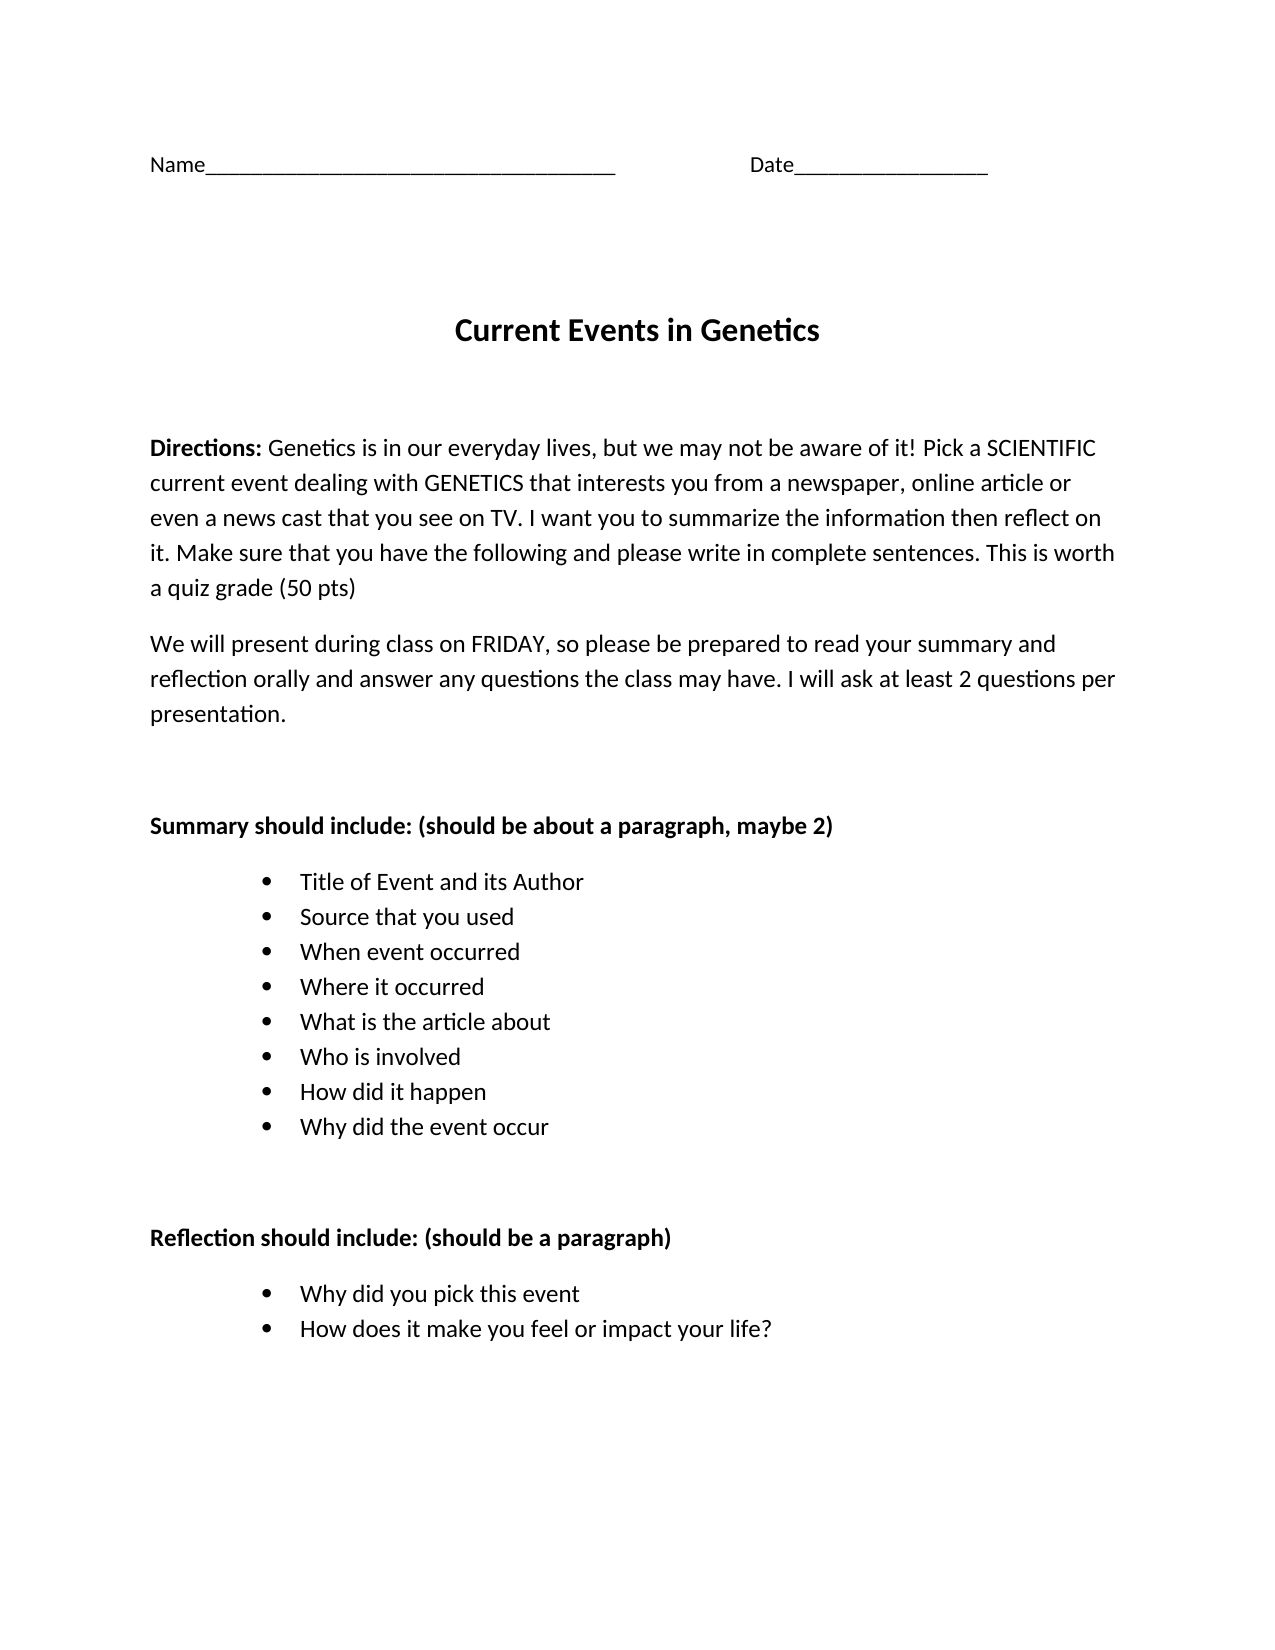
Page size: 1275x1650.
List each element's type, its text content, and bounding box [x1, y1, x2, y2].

list Where it occurred [262, 971, 1125, 1001]
text We will present during class on FRIDAY, so please be prepared to read your summary and reflection orally and answer any questions the class may have. I will ask at least 2 questions per presentation. [150, 628, 1125, 729]
list When event occurred [262, 936, 1125, 966]
list Title of Event and its Author [262, 866, 1125, 896]
list What is the article about [262, 1006, 1125, 1036]
list Who is involved [262, 1041, 1125, 1071]
list Why did you pick this event [262, 1278, 1125, 1309]
text Directions: Genetics is in our everyday lives, but we may not be aware of it! Pick a SCIENTIFIC current event dealing with GENETICS that interests you from a newspaper, online article or even a news cast that you see on TV. I want you to summarize the information then reflect on it. Make sure that you have the following and please write in complete sentences. This is worth a quiz grade (50 pts) [150, 432, 1125, 603]
list How does it make you feel or impact your life? [262, 1313, 1125, 1344]
list How did it happen [262, 1076, 1125, 1106]
list Source that you used [262, 901, 1125, 931]
text Reflection should include: (should be a paragraph) [150, 1222, 1125, 1253]
list Why did the event occur [262, 1111, 1125, 1141]
text Current Events in Genetics [150, 309, 1125, 350]
text Name____________________________________ Date_________________ [150, 150, 1125, 178]
text Summary should include: (should be about a paragraph, maybe 2) [150, 810, 1125, 841]
